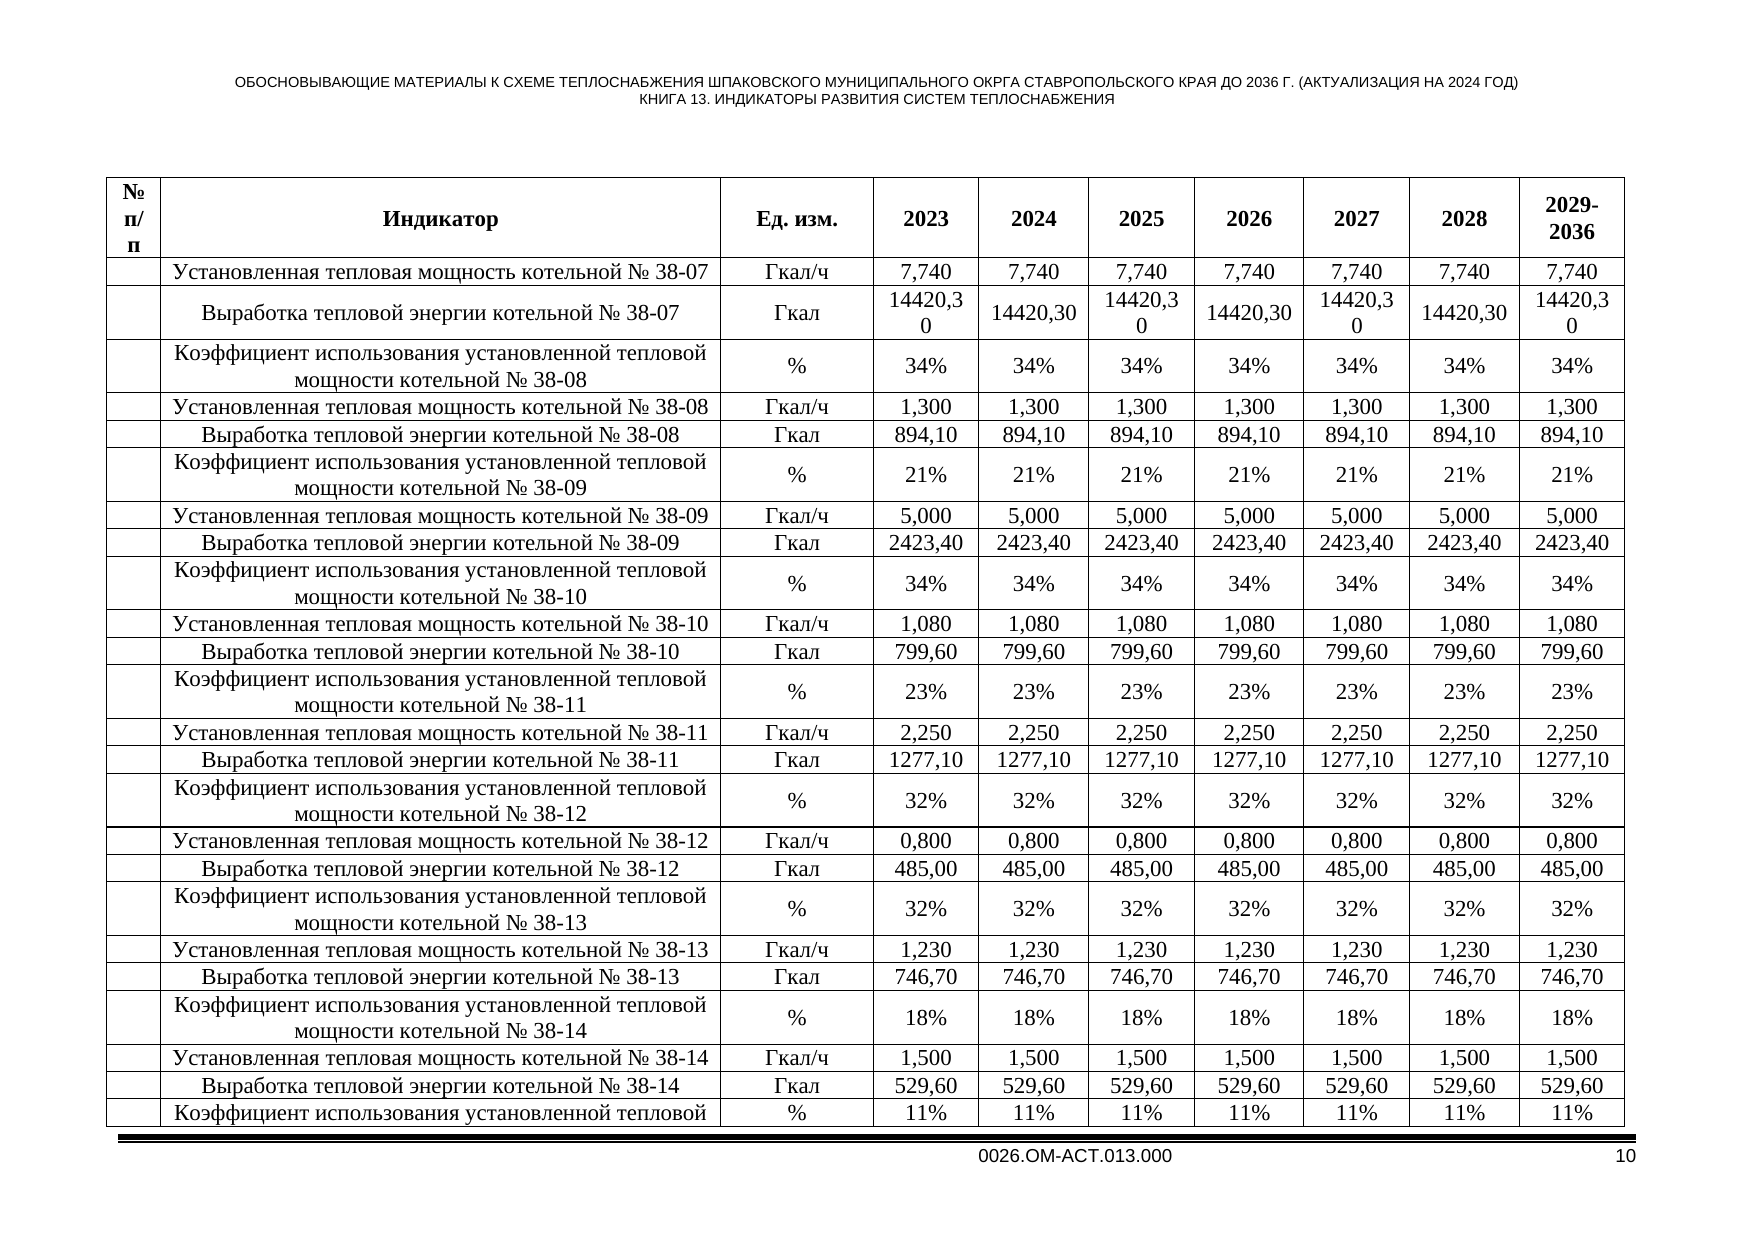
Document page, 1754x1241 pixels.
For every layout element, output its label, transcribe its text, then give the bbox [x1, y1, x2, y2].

table_cell [107, 1045, 160, 1071]
table_cell % [721, 340, 873, 392]
table_cell % [721, 448, 873, 501]
table_cell 23% [1089, 665, 1194, 718]
table_header Ед. изм. [721, 178, 873, 257]
table_cell 11% [1520, 1099, 1624, 1126]
table_cell 5,000 [1089, 502, 1194, 528]
table_cell 2,250 [1520, 719, 1624, 745]
table_cell 32% [874, 774, 978, 826]
table_cell 1,500 [1304, 1045, 1409, 1071]
table_cell 34% [979, 340, 1088, 392]
table_cell Установленная тепловая мощность котельной № 38-09 [161, 502, 720, 528]
table_cell 1,080 [1410, 610, 1519, 637]
table_cell % [721, 774, 873, 826]
table_cell 32% [1410, 774, 1519, 826]
table_header 2029-2036 [1520, 178, 1624, 257]
table_cell Установленная тепловая мощность котельной № 38-14 [161, 1045, 720, 1071]
table_cell Выработка тепловой энергии котельной № 38-12 [161, 855, 720, 881]
table_header № п/п [107, 178, 160, 257]
table_cell 1,500 [1089, 1045, 1194, 1071]
table_cell 746,70 [1520, 963, 1624, 990]
table_cell 5,000 [1410, 502, 1519, 528]
table_cell 529,60 [1520, 1072, 1624, 1098]
table_cell 1,080 [979, 610, 1088, 637]
table_cell 894,10 [979, 421, 1088, 447]
table_cell Коэффициент использования установленной тепловой мощности котельной № 38-08 [161, 340, 720, 392]
table_cell 32% [1195, 882, 1303, 935]
table_cell [107, 1099, 160, 1126]
table_cell 34% [1304, 340, 1409, 392]
table_cell 1,230 [1089, 936, 1194, 962]
table_cell 32% [979, 774, 1088, 826]
table_cell 0,800 [979, 828, 1088, 854]
table_cell 485,00 [1304, 855, 1409, 881]
table_cell Гкал [721, 855, 873, 881]
table_cell 1,230 [1410, 936, 1519, 962]
table_cell 21% [1520, 448, 1624, 501]
table_cell 1,300 [979, 393, 1088, 419]
table_cell 23% [1520, 665, 1624, 718]
table_cell 1,230 [1195, 936, 1303, 962]
table_cell 1,500 [1520, 1045, 1624, 1071]
table_cell 2,250 [1089, 719, 1194, 745]
table_header 2024 [979, 178, 1088, 257]
table_cell 2423,40 [1520, 529, 1624, 556]
table_cell 21% [979, 448, 1088, 501]
table_cell Установленная тепловая мощность котельной № 38-10 [161, 610, 720, 637]
table_cell 0,800 [1410, 828, 1519, 854]
table_cell 1,080 [1195, 610, 1303, 637]
table_cell 1,080 [874, 610, 978, 637]
table_cell Гкал/ч [721, 828, 873, 854]
table_cell Коэффициент использования установленной тепловой мощности котельной № 38-12 [161, 774, 720, 826]
table_cell Установленная тепловая мощность котельной № 38-11 [161, 719, 720, 745]
table_cell Выработка тепловой энергии котельной № 38-09 [161, 529, 720, 556]
table_cell 485,00 [1089, 855, 1194, 881]
table_cell 1,300 [1089, 393, 1194, 419]
table_cell 14420,30 [979, 286, 1088, 338]
table_cell [107, 719, 160, 745]
table_cell [107, 610, 160, 637]
table_cell Гкал/ч [721, 258, 873, 285]
table_cell 2423,40 [1410, 529, 1519, 556]
table_cell % [721, 882, 873, 935]
table_cell 1,300 [1304, 393, 1409, 419]
table_cell Гкал/ч [721, 610, 873, 637]
table_cell 32% [1304, 882, 1409, 935]
table_cell % [721, 557, 873, 609]
table_cell 1,500 [979, 1045, 1088, 1071]
table_cell [107, 963, 160, 990]
table_cell % [721, 1099, 873, 1126]
table_cell Коэффициент использования установленной тепловой мощности котельной № 38-09 [161, 448, 720, 501]
table_cell [107, 502, 160, 528]
table_cell [107, 991, 160, 1043]
table_header 2028 [1410, 178, 1519, 257]
table_cell 799,60 [1089, 638, 1194, 664]
table_cell 7,740 [1089, 258, 1194, 285]
table_cell [107, 828, 160, 854]
table_cell 23% [1410, 665, 1519, 718]
table_cell 1,230 [979, 936, 1088, 962]
table_cell 32% [1089, 882, 1194, 935]
table_cell 5,000 [1304, 502, 1409, 528]
table_cell 529,60 [1089, 1072, 1194, 1098]
table_cell 485,00 [1520, 855, 1624, 881]
table_cell 529,60 [874, 1072, 978, 1098]
table_cell 529,60 [1195, 1072, 1303, 1098]
table_cell 5,000 [1520, 502, 1624, 528]
table_cell 485,00 [979, 855, 1088, 881]
table_cell 18% [1089, 991, 1194, 1043]
table_cell [107, 936, 160, 962]
table_cell 11% [1304, 1099, 1409, 1126]
table_cell 746,70 [1089, 963, 1194, 990]
table_cell 34% [874, 557, 978, 609]
table_cell Гкал/ч [721, 393, 873, 419]
table_cell 1277,10 [1520, 746, 1624, 773]
table_header 2023 [874, 178, 978, 257]
table_cell 2423,40 [1304, 529, 1409, 556]
table_cell Гкал [721, 529, 873, 556]
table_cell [161, 1099, 720, 1126]
table_cell 0,800 [1195, 828, 1303, 854]
table_cell [107, 421, 160, 447]
table_cell 1,500 [874, 1045, 978, 1071]
table_cell 799,60 [1195, 638, 1303, 664]
table_cell 1,300 [874, 393, 978, 419]
table_cell Установленная тепловая мощность котельной № 38-07 [161, 258, 720, 285]
table_cell 34% [1520, 340, 1624, 392]
table_cell 746,70 [874, 963, 978, 990]
table_cell 529,60 [1304, 1072, 1409, 1098]
table_cell [107, 1072, 160, 1098]
table_cell 894,10 [1304, 421, 1409, 447]
table_cell 32% [1520, 882, 1624, 935]
table_cell 1277,10 [1410, 746, 1519, 773]
table_cell 1277,10 [1304, 746, 1409, 773]
table_header Индикатор [161, 178, 720, 257]
table_cell 799,60 [1304, 638, 1409, 664]
table_cell 7,740 [1410, 258, 1519, 285]
table_cell 14420,30 [1410, 286, 1519, 338]
table_cell 11% [1410, 1099, 1519, 1126]
table_cell 746,70 [1410, 963, 1519, 990]
table_header 2026 [1195, 178, 1303, 257]
table_cell Коэффициент использования установленной тепловой мощности котельной № 38-14 [161, 991, 720, 1043]
table_cell 894,10 [874, 421, 978, 447]
table_cell 799,60 [874, 638, 978, 664]
table_cell 1,230 [1304, 936, 1409, 962]
table_cell [107, 665, 160, 718]
table_cell 0,800 [874, 828, 978, 854]
table_cell 34% [1410, 340, 1519, 392]
table_cell 1277,10 [1195, 746, 1303, 773]
table_cell 1,080 [1304, 610, 1409, 637]
table_header 2027 [1304, 178, 1409, 257]
table_cell [107, 529, 160, 556]
table_cell Коэффициент использования установленной тепловой мощности котельной № 38-11 [161, 665, 720, 718]
table_cell 11% [979, 1099, 1088, 1126]
table_cell 2423,40 [874, 529, 978, 556]
table_cell 18% [1410, 991, 1519, 1043]
table_cell [107, 774, 160, 826]
table_cell 799,60 [1520, 638, 1624, 664]
table_cell 1,300 [1410, 393, 1519, 419]
table_cell 5,000 [874, 502, 978, 528]
table_cell 34% [1410, 557, 1519, 609]
table_cell 799,60 [1410, 638, 1519, 664]
table_cell 21% [1304, 448, 1409, 501]
table_cell 746,70 [979, 963, 1088, 990]
table_cell 1277,10 [874, 746, 978, 773]
table_cell 32% [1195, 774, 1303, 826]
table_cell 11% [874, 1099, 978, 1126]
table_cell 11% [1195, 1099, 1303, 1126]
table_cell 32% [1410, 882, 1519, 935]
table_cell 21% [874, 448, 978, 501]
table_cell 18% [979, 991, 1088, 1043]
table_cell Выработка тепловой энергии котельной № 38-13 [161, 963, 720, 990]
table_cell 1,230 [1520, 936, 1624, 962]
table_cell 1277,10 [1089, 746, 1194, 773]
table_cell 18% [874, 991, 978, 1043]
table_cell Установленная тепловая мощность котельной № 38-12 [161, 828, 720, 854]
table_cell 2,250 [1304, 719, 1409, 745]
table_cell Гкал/ч [721, 1045, 873, 1071]
table_cell 0,800 [1304, 828, 1409, 854]
table_cell [107, 393, 160, 419]
table_cell 7,740 [874, 258, 978, 285]
table_cell 485,00 [1195, 855, 1303, 881]
table_cell 894,10 [1520, 421, 1624, 447]
table_cell 2423,40 [979, 529, 1088, 556]
table_cell 34% [1195, 557, 1303, 609]
table_cell 21% [1410, 448, 1519, 501]
table_cell 894,10 [1195, 421, 1303, 447]
table_cell [107, 746, 160, 773]
table_cell 21% [1089, 448, 1194, 501]
table_cell 18% [1304, 991, 1409, 1043]
table_cell 14420,30 [1520, 286, 1624, 338]
table_cell 23% [874, 665, 978, 718]
table_cell 799,60 [979, 638, 1088, 664]
table_cell [107, 448, 160, 501]
table_cell Выработка тепловой энергии котельной № 38-10 [161, 638, 720, 664]
table_cell 14420,30 [874, 286, 978, 338]
table_cell Гкал [721, 421, 873, 447]
table_cell 34% [1520, 557, 1624, 609]
table_cell 7,740 [1304, 258, 1409, 285]
table_cell 34% [1089, 557, 1194, 609]
table_cell Гкал [721, 963, 873, 990]
table_cell Выработка тепловой энергии котельной № 38-08 [161, 421, 720, 447]
table_cell 529,60 [1410, 1072, 1519, 1098]
table_cell 14420,30 [1195, 286, 1303, 338]
table_cell 34% [979, 557, 1088, 609]
table_cell Гкал [721, 638, 873, 664]
table_cell [107, 286, 160, 338]
table_cell 34% [1089, 340, 1194, 392]
table_cell 894,10 [1089, 421, 1194, 447]
table_cell 14420,30 [1089, 286, 1194, 338]
table_cell 32% [874, 882, 978, 935]
table_cell 2,250 [1410, 719, 1519, 745]
table_cell 0,800 [1520, 828, 1624, 854]
table_cell 23% [1304, 665, 1409, 718]
table_header 2025 [1089, 178, 1194, 257]
table_cell 1,300 [1520, 393, 1624, 419]
table_cell 32% [1089, 774, 1194, 826]
table_cell 1277,10 [979, 746, 1088, 773]
table_cell 1,230 [874, 936, 978, 962]
table_cell Выработка тепловой энергии котельной № 38-14 [161, 1072, 720, 1098]
table_cell % [721, 665, 873, 718]
table_cell 32% [1520, 774, 1624, 826]
table_cell Установленная тепловая мощность котельной № 38-13 [161, 936, 720, 962]
table_cell 1,080 [1520, 610, 1624, 637]
table_cell 23% [979, 665, 1088, 718]
table_cell 894,10 [1410, 421, 1519, 447]
table_cell 32% [979, 882, 1088, 935]
table_cell % [721, 991, 873, 1043]
table_cell Гкал [721, 746, 873, 773]
table_cell 32% [1304, 774, 1409, 826]
table_cell Установленная тепловая мощность котельной № 38-08 [161, 393, 720, 419]
table_cell Коэффициент использования установленной тепловой мощности котельной № 38-13 [161, 882, 720, 935]
table_cell Гкал/ч [721, 502, 873, 528]
table_cell 5,000 [979, 502, 1088, 528]
table_cell 34% [874, 340, 978, 392]
table_cell 0,800 [1089, 828, 1194, 854]
table_cell 485,00 [1410, 855, 1519, 881]
table_cell 11% [1089, 1099, 1194, 1126]
table_cell 485,00 [874, 855, 978, 881]
table_cell 21% [1195, 448, 1303, 501]
table_cell Гкал/ч [721, 936, 873, 962]
table_cell Гкал [721, 286, 873, 338]
table_cell 34% [1304, 557, 1409, 609]
table_cell 18% [1520, 991, 1624, 1043]
table_cell 746,70 [1195, 963, 1303, 990]
table_cell Выработка тепловой энергии котельной № 38-07 [161, 286, 720, 338]
table_cell 1,300 [1195, 393, 1303, 419]
table_cell Выработка тепловой энергии котельной № 38-11 [161, 746, 720, 773]
table_cell 2,250 [1195, 719, 1303, 745]
table_cell [107, 557, 160, 609]
table_cell 2423,40 [1089, 529, 1194, 556]
table_cell 2,250 [979, 719, 1088, 745]
table_cell 7,740 [1520, 258, 1624, 285]
table_cell 746,70 [1304, 963, 1409, 990]
table_cell 1,500 [1410, 1045, 1519, 1071]
table_cell Гкал [721, 1072, 873, 1098]
table_cell 7,740 [1195, 258, 1303, 285]
table_cell 1,080 [1089, 610, 1194, 637]
table_cell 18% [1195, 991, 1303, 1043]
table_cell 5,000 [1195, 502, 1303, 528]
table_cell 529,60 [979, 1072, 1088, 1098]
table_cell [107, 638, 160, 664]
table_cell 14420,30 [1304, 286, 1409, 338]
table_cell 2423,40 [1195, 529, 1303, 556]
table_cell 34% [1195, 340, 1303, 392]
table_cell 7,740 [979, 258, 1088, 285]
table_cell [107, 882, 160, 935]
table_cell 2,250 [874, 719, 978, 745]
table_cell [107, 855, 160, 881]
table_cell 23% [1195, 665, 1303, 718]
table_cell 1,500 [1195, 1045, 1303, 1071]
table_cell Гкал/ч [721, 719, 873, 745]
table_cell [107, 340, 160, 392]
table_cell [107, 258, 160, 285]
table_cell Коэффициент использования установленной тепловой мощности котельной № 38-10 [161, 557, 720, 609]
